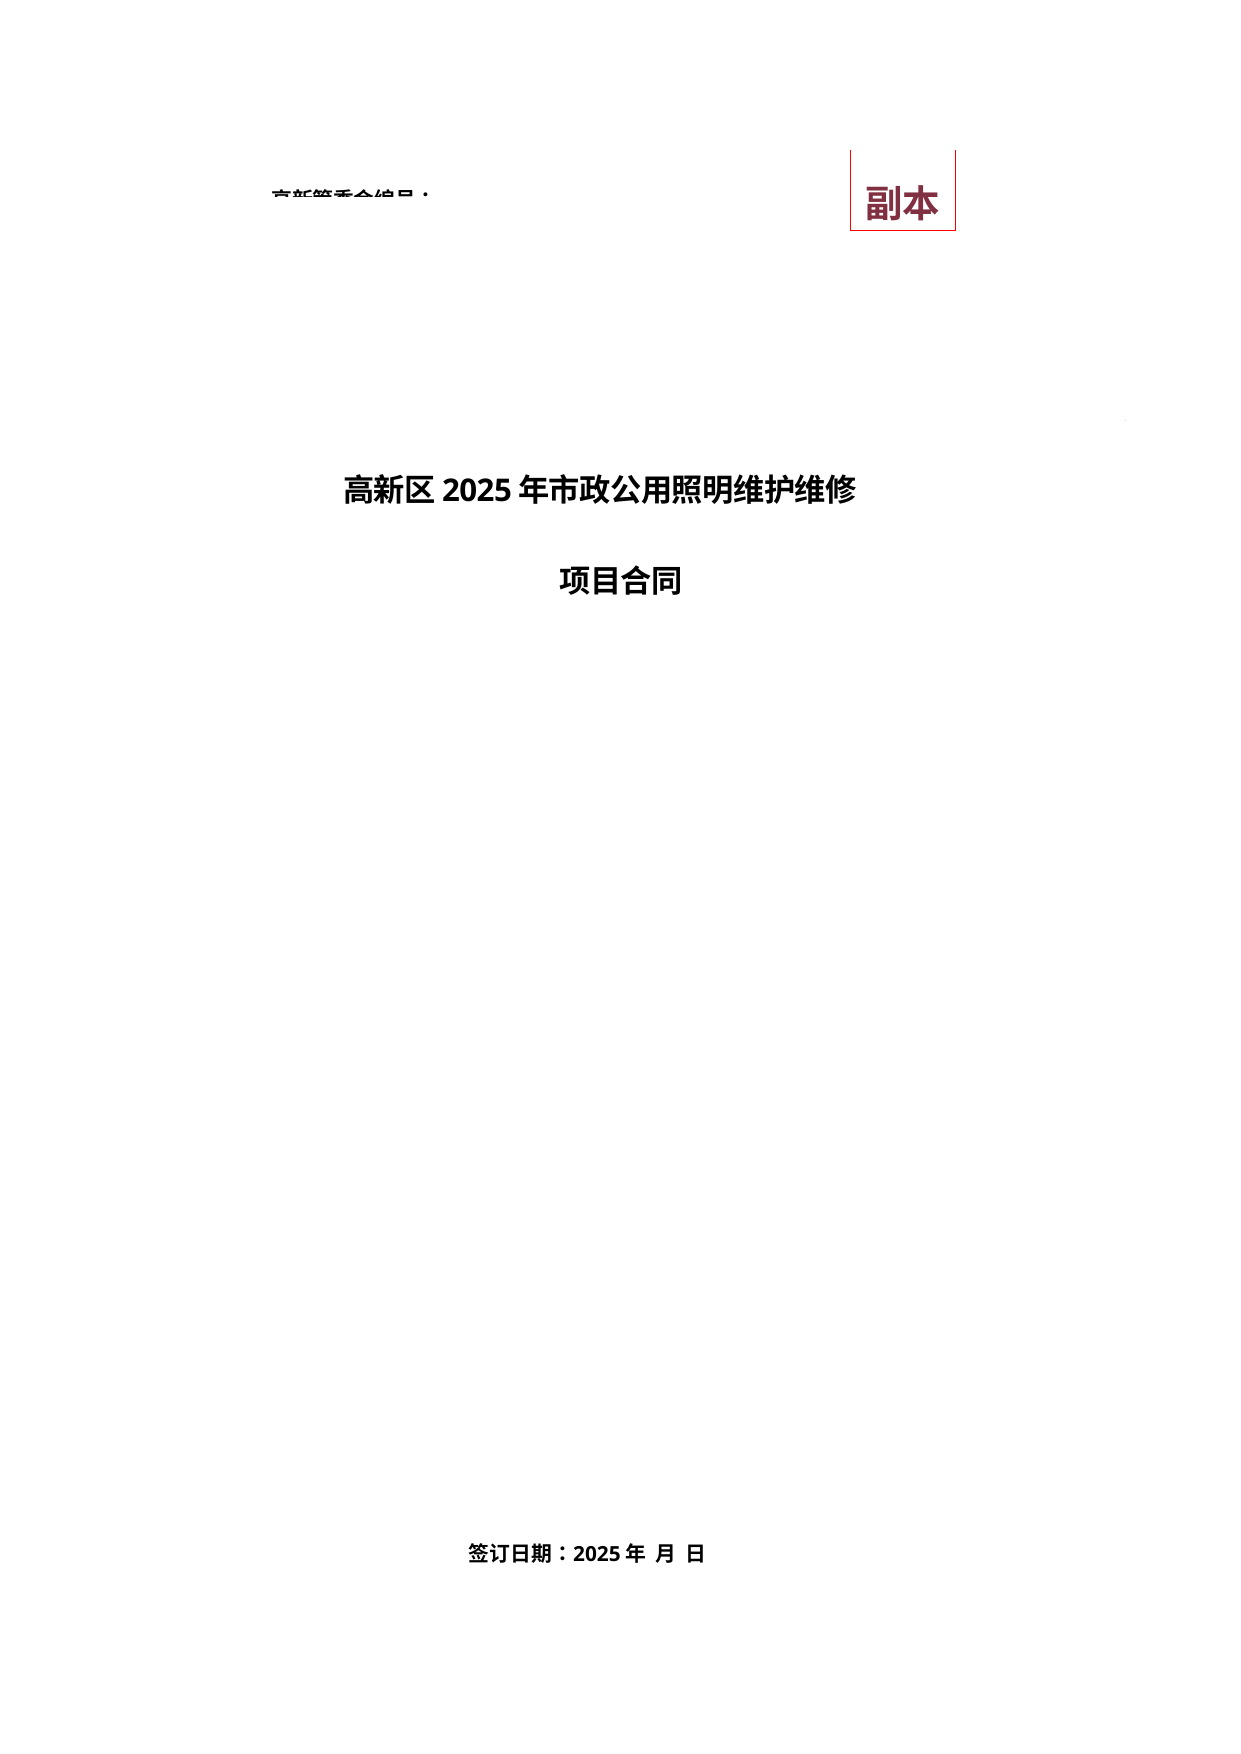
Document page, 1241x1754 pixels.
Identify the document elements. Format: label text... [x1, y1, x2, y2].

text 高新区2025年市政公用照明维护维修 [343, 471, 1052, 509]
text 签订日期：2025年 月 日 [469, 1540, 1052, 1566]
text 项目合同 [559, 561, 1052, 600]
table_header 副本 [851, 150, 955, 229]
